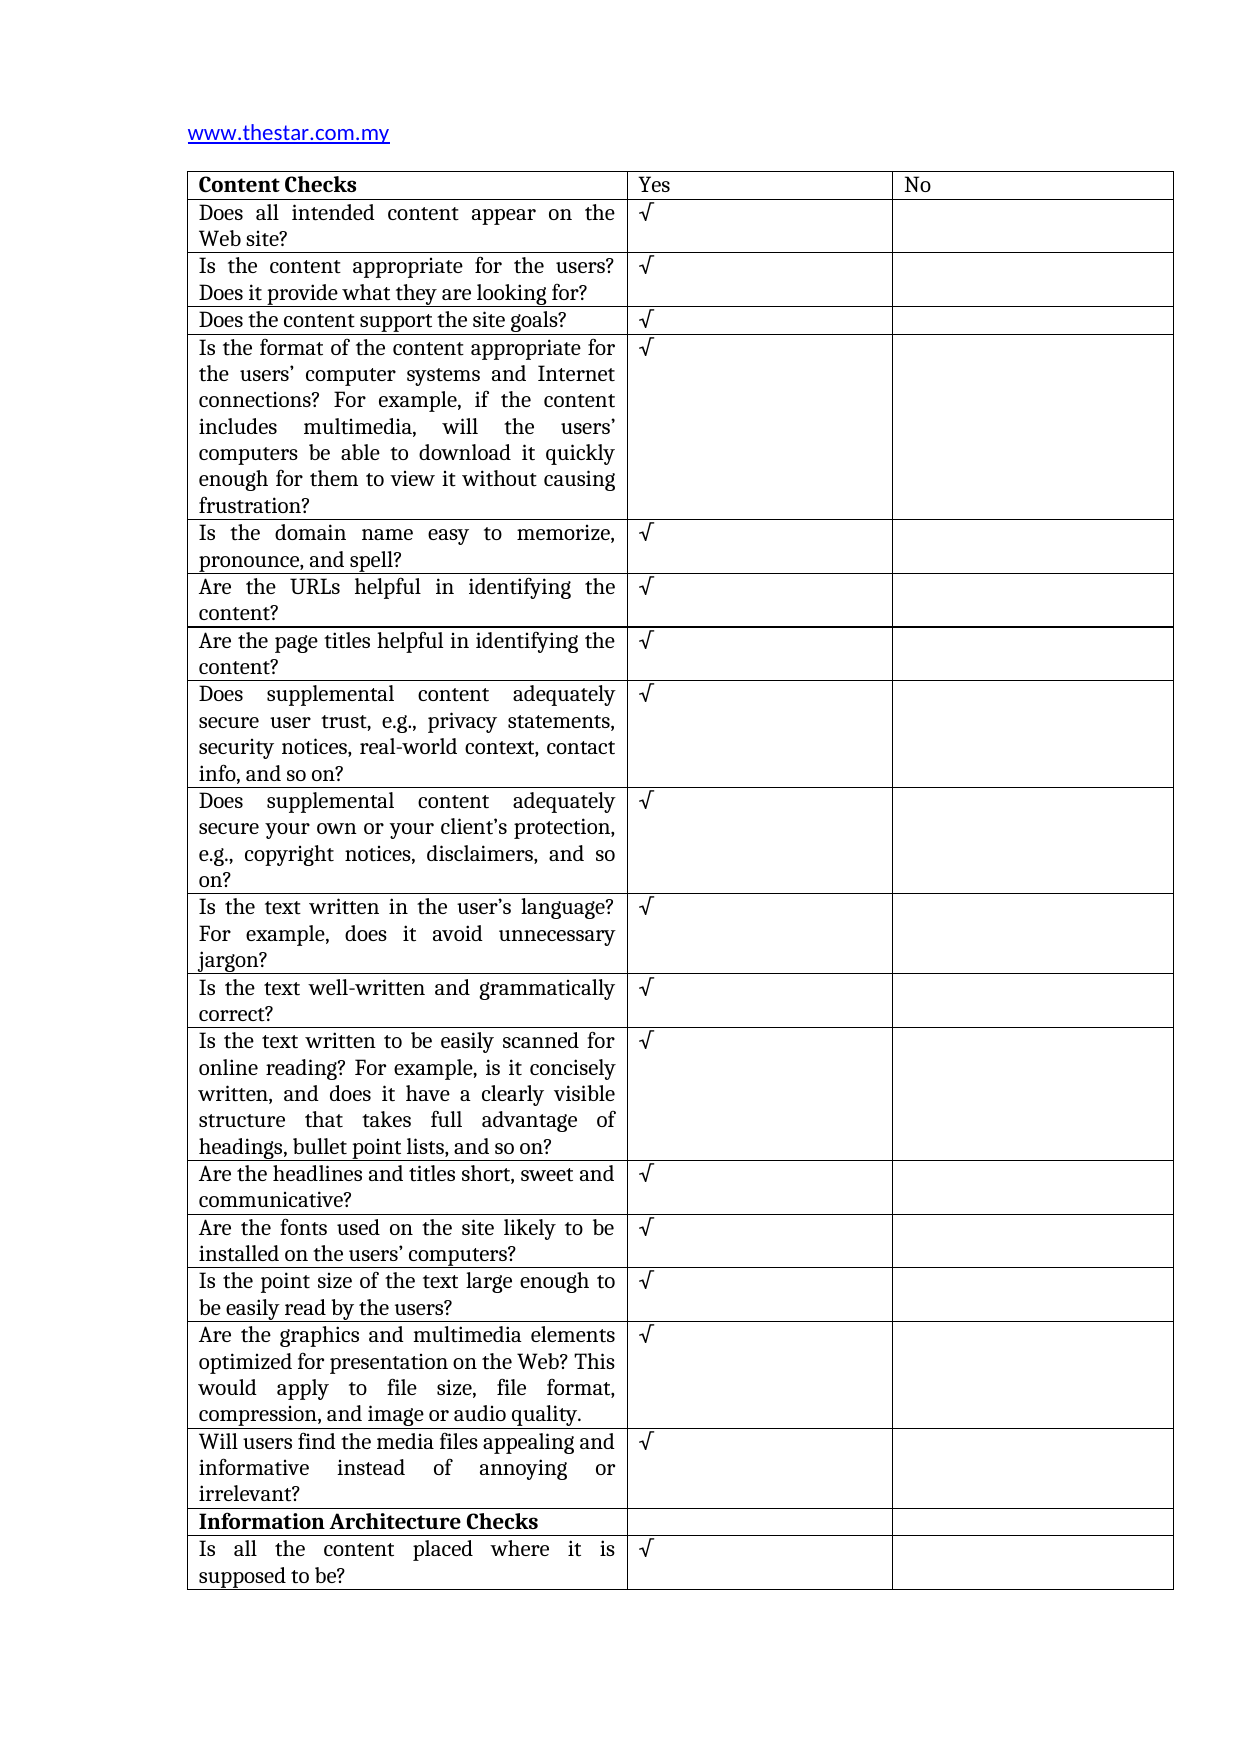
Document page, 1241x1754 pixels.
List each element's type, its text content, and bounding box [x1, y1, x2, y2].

table_cell √ [628, 788, 892, 893]
table_cell √ [628, 628, 892, 680]
table_cell √ [628, 335, 892, 519]
table_cell [893, 1028, 1173, 1160]
table_cell √ [628, 1028, 892, 1160]
table_cell [893, 1509, 1173, 1535]
table_cell [893, 1322, 1173, 1427]
table_cell √ [628, 1215, 892, 1267]
table_cell Is the point size of the text large enough to be easily read by the users? [188, 1268, 627, 1321]
table_header No [893, 172, 1173, 198]
table_cell Is all the content placed where it is supposed to be? [188, 1536, 627, 1589]
table_cell √ [628, 307, 892, 333]
table_cell Does supplemental content adequately secure user trust, e.g., privacy statements, security notices, real-world context, contact info, and so on? [188, 681, 627, 787]
table_cell [893, 974, 1173, 1027]
table_cell [893, 1161, 1173, 1213]
table_cell Is the text written to be easily scanned for online reading? For example, is it concisely written, and does it have a clearly visible structure that takes full advantage of headings, bullet point lists, and so on? [188, 1028, 627, 1160]
table_cell Does all intended content appear on the Web site? [188, 200, 627, 252]
table_cell √ [628, 200, 892, 252]
table_cell Does supplemental content adequately secure your own or your client’s protection, e.g., copyright notices, disclaimers, and so on? [188, 788, 627, 893]
table_cell [893, 574, 1173, 626]
table_cell Is the domain name easy to memorize, pronounce, and spell? [188, 520, 627, 573]
text www.thestar.com.my [187, 118, 1053, 146]
table_cell [893, 628, 1173, 680]
table_cell Is the format of the content appropriate for the users’ computer systems and Internet connections? For example, if the content includes multimedia, will the users’ computers be able to download it quickly enough for them to view it without causing frustration? [188, 335, 627, 519]
table_cell [893, 335, 1173, 519]
table_cell √ [628, 1322, 892, 1427]
table_cell Information Architecture Checks [188, 1509, 627, 1535]
table_cell √ [628, 894, 892, 973]
table_cell Is the text well-written and grammatically correct? [188, 974, 627, 1027]
table_cell Are the graphics and multimedia elements optimized for presentation on the Web? This would apply to file size, file format, compression, and image or audio quality. [188, 1322, 627, 1427]
table_cell Is the content appropriate for the users? Does it provide what they are looking for? [188, 253, 627, 306]
table_cell Are the URLs helpful in identifying the content? [188, 574, 627, 626]
table_cell [893, 253, 1173, 306]
table_cell [893, 1536, 1173, 1589]
table_cell √ [628, 1268, 892, 1321]
table_cell √ [628, 974, 892, 1027]
table_header Yes [628, 172, 892, 198]
table_cell [893, 307, 1173, 333]
table_cell [893, 520, 1173, 573]
table_cell Are the headlines and titles short, sweet and communicative? [188, 1161, 627, 1213]
table_cell Are the fonts used on the site likely to be installed on the users’ computers? [188, 1215, 627, 1267]
table_cell [893, 200, 1173, 252]
table_cell [893, 1268, 1173, 1321]
table_cell [893, 1215, 1173, 1267]
table_header Content Checks [188, 172, 627, 198]
table_cell Is the text written in the user’s language? For example, does it avoid unnecessary jargon? [188, 894, 627, 973]
table_cell [893, 788, 1173, 893]
table_cell √ [628, 1161, 892, 1213]
table_cell [893, 1429, 1173, 1508]
table_cell √ [628, 574, 892, 626]
table_cell [893, 894, 1173, 973]
table_cell Are the page titles helpful in identifying the content? [188, 628, 627, 680]
table_cell [893, 681, 1173, 787]
table_cell [628, 1509, 892, 1535]
table_cell √ [628, 1536, 892, 1589]
table_cell √ [628, 520, 892, 573]
table_cell Does the content support the site goals? [188, 307, 627, 333]
table_cell Will users find the media files appealing and informative instead of annoying or irrelevant? [188, 1429, 627, 1508]
table_cell √ [628, 681, 892, 787]
table_cell √ [628, 253, 892, 306]
table_cell √ [628, 1429, 892, 1508]
